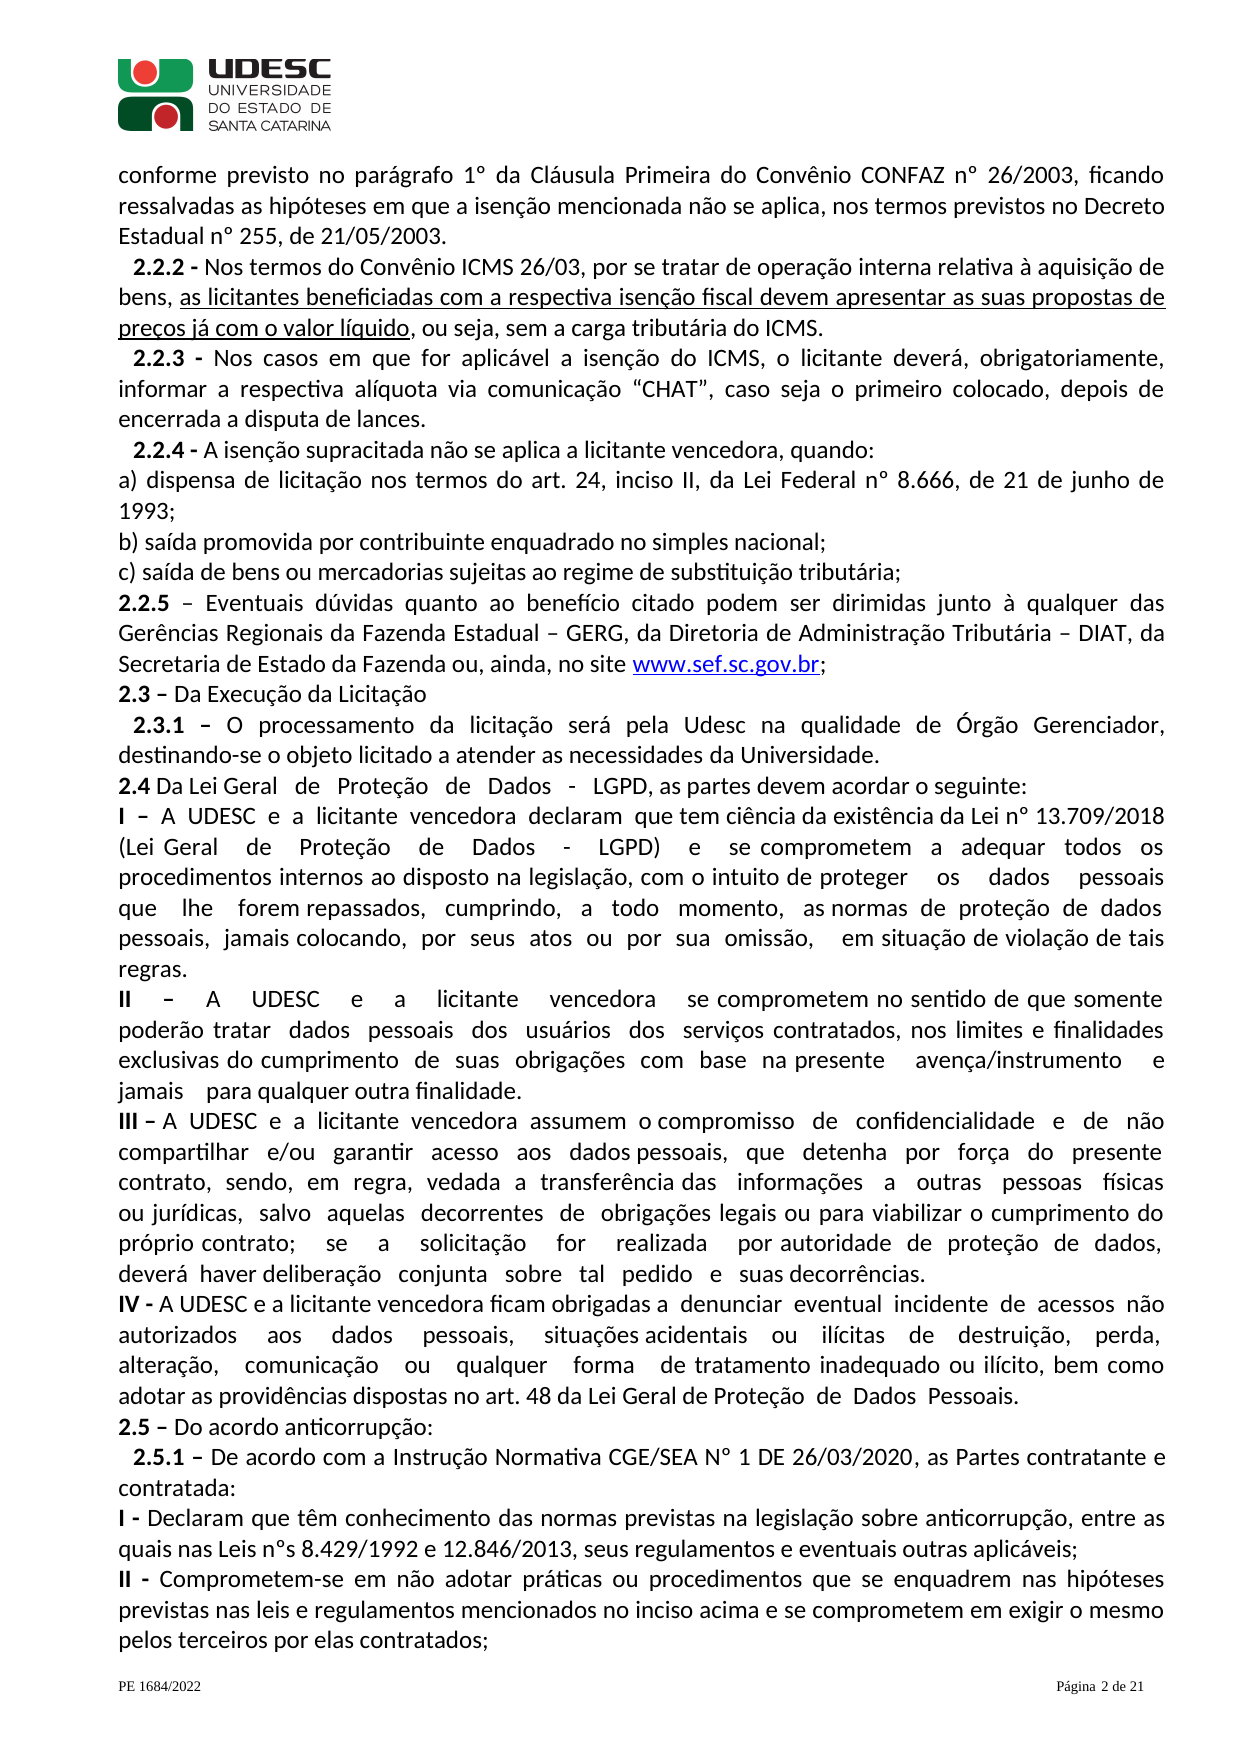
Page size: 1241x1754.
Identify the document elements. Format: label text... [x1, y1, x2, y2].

text 2.2.5 – Eventuais dúvidas quanto ao benefício citado podem ser dirimidas junto à qualquer das Gerências Regionais da Fazenda Estadual – GERG, da Diretoria de Administração Tributária – DIAT, da Secretaria de Estado da Fazenda ou, ainda, no site www.sef.sc.gov.br; [118, 587, 1166, 678]
text b) saída promovida por contribuinte enquadrado no simples nacional; [118, 526, 1166, 556]
text 2.4 Da Lei Geral de Proteção de Dados - LGPD, as partes devem acordar o seguinte: [118, 770, 1166, 800]
text IV - A UDESC e a licitante vencedora ficam obrigadas a denunciar eventual incidente de acessos não autorizados aos dados pessoais, situações acidentais ou ilícitas de destruição, perda, alteração, comunicação ou qualquer forma de tratamento inadequado ou ilícito, bem como adotar as providências dispostas no art. 48 da Lei Geral de Proteção de Dados Pessoais. [118, 1289, 1166, 1411]
text 2.2.3 - Nos casos em que for aplicável a isenção do ICMS, o licitante deverá, obrigatoriamente, informar a respectiva alíquota via comunicação “CHAT”, caso seja o primeiro colocado, depois de encerrada a disputa de lances. [118, 342, 1166, 434]
text 2.2.2 - Nos termos do Convênio ICMS 26/03, por se tratar de operação interna relativa à aquisição de bens, as licitantes beneficiadas com a respectiva isenção fiscal devem apresentar as suas propostas de preços já com o valor líquido, ou seja, sem a carga tributária do ICMS. [118, 251, 1166, 342]
text I - Declaram que têm conhecimento das normas previstas na legislação sobre anticorrupção, entre as quais nas Leis nºs 8.429/1992 e 12.846/2013, seus regulamentos e eventuais outras aplicáveis; [118, 1502, 1166, 1563]
text 2.3.1 – O processamento da licitação será pela Udesc na qualidade de Órgão Gerenciador, destinando-se o objeto licitado a atender as necessidades da Universidade. [118, 709, 1166, 770]
text 2.5 – Do acordo anticorrupção: [118, 1411, 1166, 1441]
text III – A UDESC e a licitante vencedora assumem o compromisso de confidencialidade e de não compartilhar e/ou garantir acesso aos dados pessoais, que detenha por força do presente contrato, sendo, em regra, vedada a transferência das informações a outras pessoas físicas ou jurídicas, salvo aquelas decorrentes de obrigações legais ou para viabilizar o cumprimento do próprio contrato; se a solicitação for realizada por autoridade de proteção de dados, deverá haver deliberação conjunta sobre tal pedido e suas decorrências. [118, 1106, 1166, 1289]
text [118, 159, 1166, 251]
text I – A UDESC e a licitante vencedora declaram que tem ciência da existência da Lei nº 13.709/2018 (Lei Geral de Proteção de Dados - LGPD) e se comprometem a adequar todos os procedimentos internos ao disposto na legislação, com o intuito de proteger os dados pessoais que lhe forem repassados, cumprindo, a todo momento, as normas de proteção de dados pessoais, jamais colocando, por seus atos ou por sua omissão, em situação de violação de tais regras. [118, 800, 1166, 983]
text II - Comprometem-se em não adotar práticas ou procedimentos que se enquadrem nas hipóteses previstas nas leis e regulamentos mencionados no inciso acima e se comprometem em exigir o mesmo pelos terceiros por elas contratados; [118, 1563, 1166, 1655]
picture [118, 59, 331, 131]
text II – A UDESC e a licitante vencedora se comprometem no sentido de que somente poderão tratar dados pessoais dos usuários dos serviços contratados, nos limites e finalidades exclusivas do cumprimento de suas obrigações com base na presente avença/instrumento e jamais para qualquer outra finalidade. [118, 983, 1166, 1106]
text 2.5.1 – De acordo com a Instrução Normativa CGE/SEA Nº 1 DE 26/03/2020, as Partes contratante e contratada: [118, 1441, 1166, 1502]
text a) dispensa de licitação nos termos do art. 24, inciso II, da Lei Federal nº 8.666, de 21 de junho de 1993; [118, 464, 1166, 526]
text 2.2.4 - A isenção supracitada não se aplica a licitante vencedora, quando: [118, 434, 1166, 464]
text 2.3 – Da Execução da Licitação [118, 678, 1166, 709]
text c) saída de bens ou mercadorias sujeitas ao regime de substituição tributária; [118, 556, 1166, 587]
